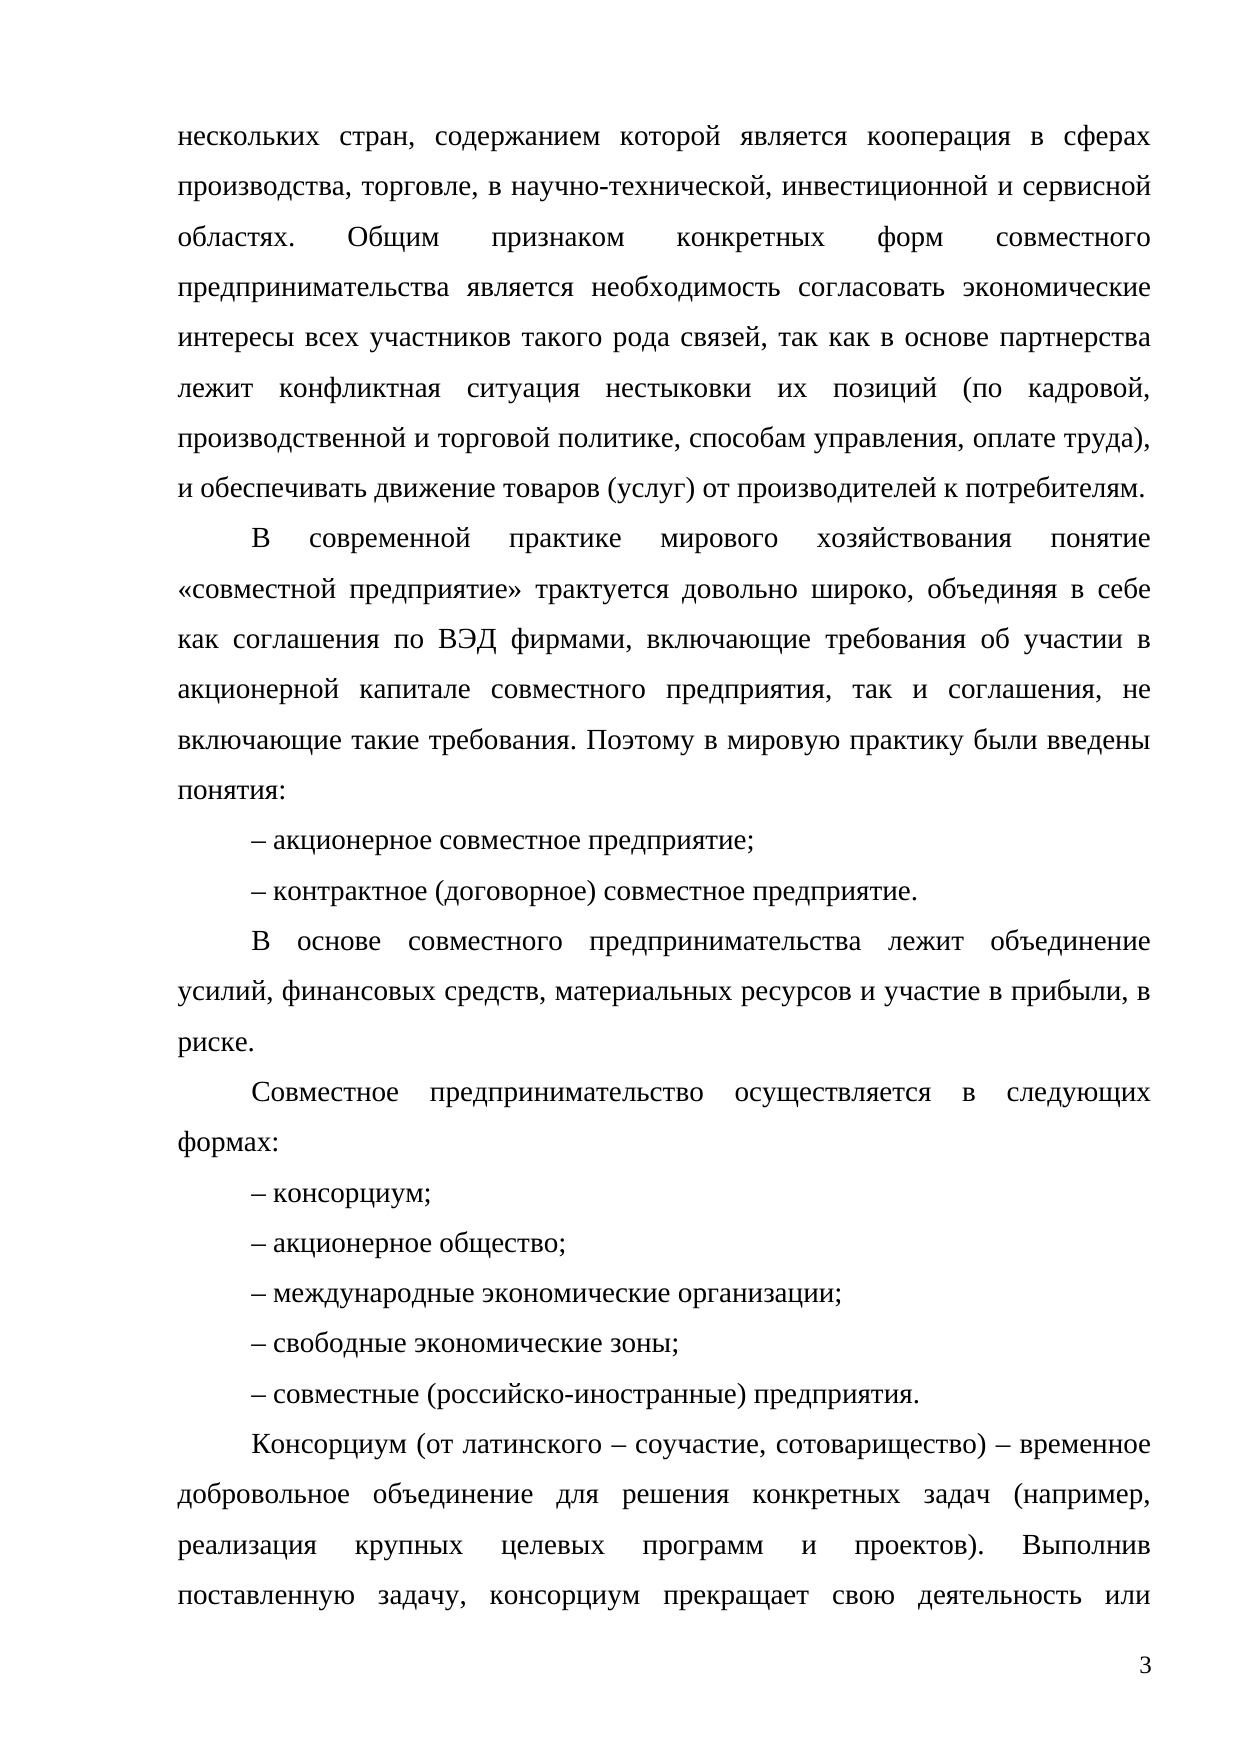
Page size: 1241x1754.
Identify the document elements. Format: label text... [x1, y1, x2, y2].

text – консорциум; [177, 1175, 1152, 1208]
text – акционерное общество; [177, 1225, 1152, 1258]
text – совместные (российско-иностранные) предприятия. [177, 1376, 1152, 1409]
text В основе совместного предпринимательства лежит объединение усилий, финансовых средств, материальных ресурсов и участие в прибыли, в риске. [177, 923, 1152, 1057]
text Совместное предпринимательство осуществляется в следующих формах: [177, 1074, 1152, 1158]
text – акционерное совместное предприятие; [177, 822, 1152, 856]
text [177, 1426, 1152, 1611]
text – свободные экономические зоны; [177, 1326, 1152, 1359]
text – международные экономические организации; [177, 1275, 1152, 1309]
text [177, 118, 1152, 504]
text – контрактное (договорное) совместное предприятие. [177, 873, 1152, 906]
text В современной практике мирового хозяйствования понятие «совместной предприятие» трактуется довольно широко, объединяя в себе как соглашения по ВЭД фирмами, включающие требования об участии в акционерной капитале совместного предприятия, так и соглашения, не включающие такие требования. Поэтому в мировую практику были введены понятия: [177, 521, 1152, 806]
